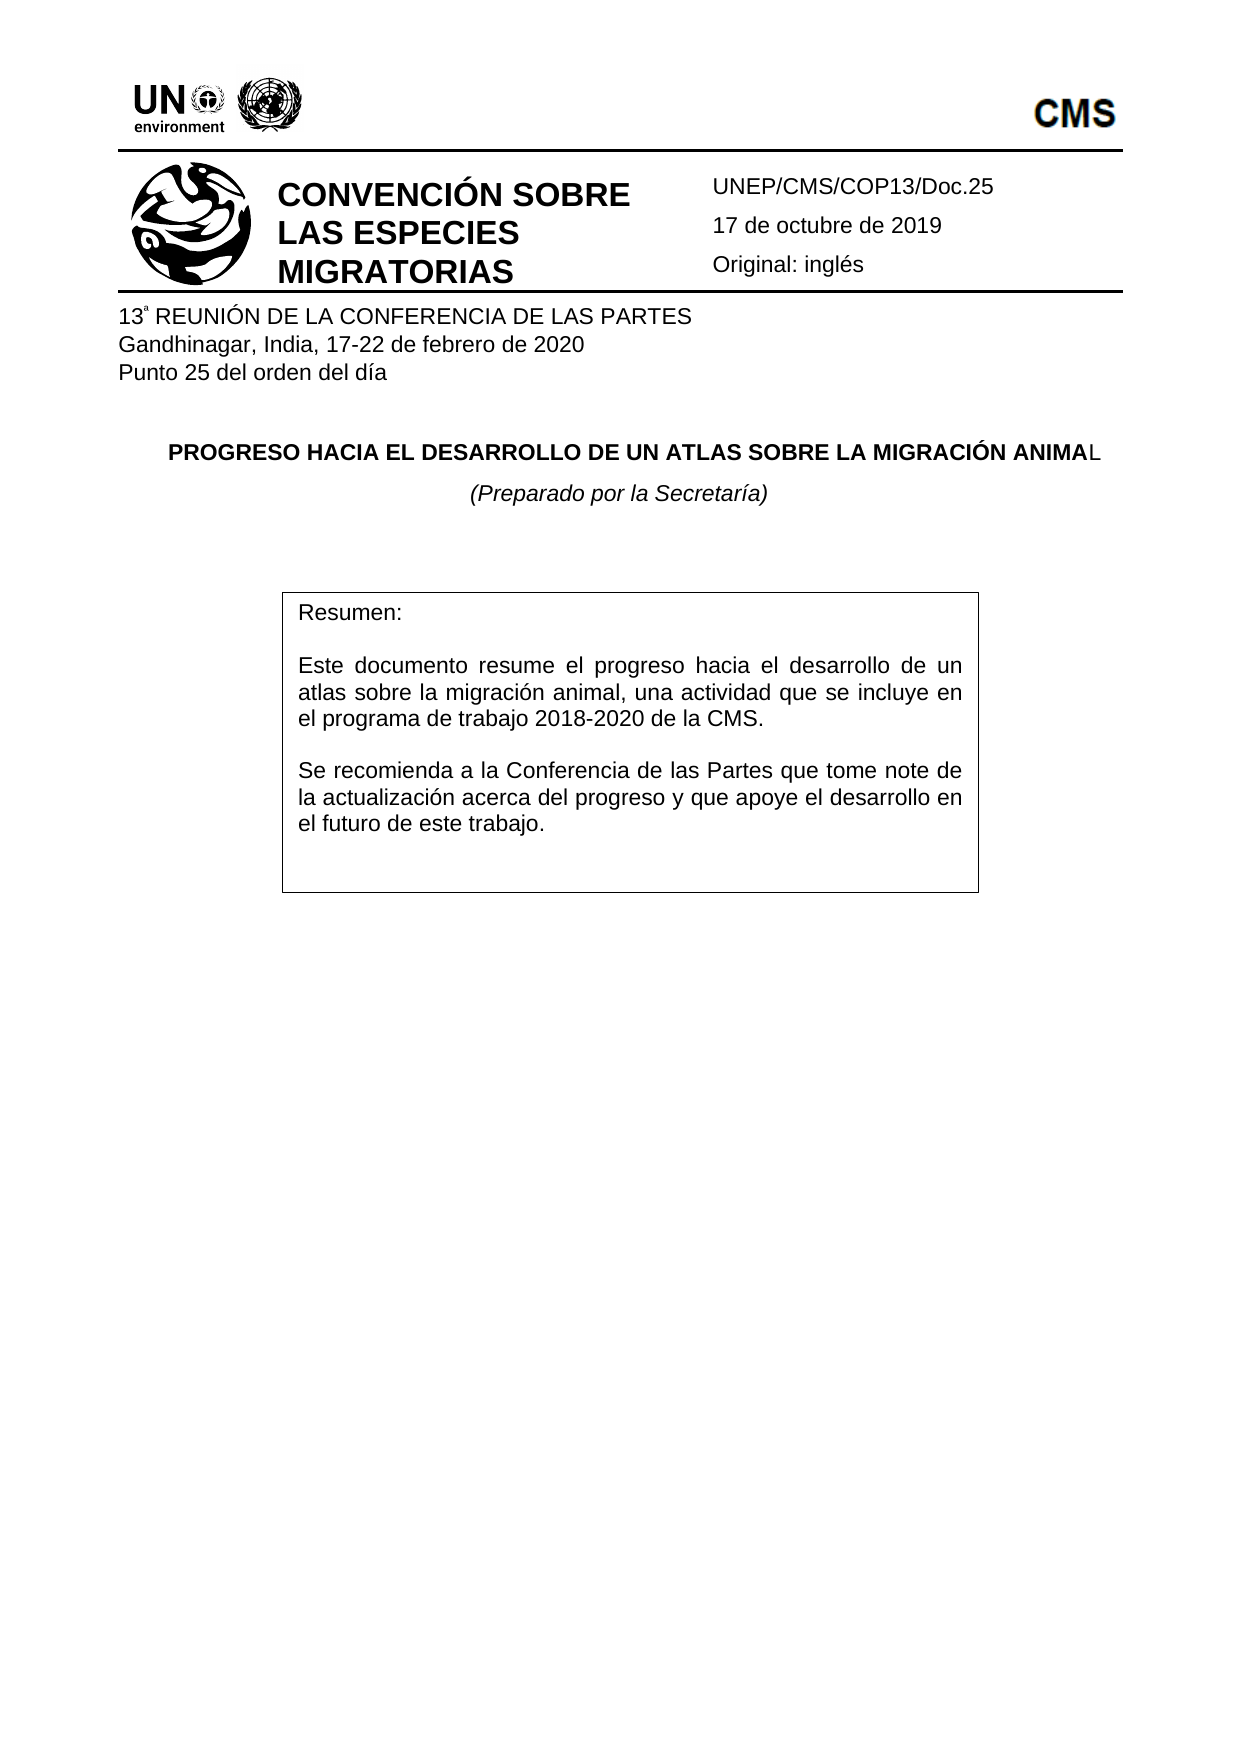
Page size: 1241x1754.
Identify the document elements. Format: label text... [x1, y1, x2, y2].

table_header UNEP/CMS/COP13/Doc.25 17 de octubre de 2019 Original: inglés [701, 152, 1123, 290]
text 13ª REUNIÓN DE LA CONFERENCIA DE LAS PARTES [118, 303, 1122, 329]
table_header [118, 152, 277, 290]
text (Preparado por la Secretaría) [118, 480, 1122, 506]
picture [127, 78, 228, 138]
text Punto 25 del orden del día [118, 359, 1122, 385]
text Gandhinagar, India, 17-22 de febrero de 2020 [118, 331, 1122, 357]
table_header CONVENCIÓN SOBRE LAS ESPECIES MIGRATORIAS [277, 152, 701, 290]
picture [1032, 92, 1121, 136]
text PROGRESO HACIA EL DESARROLLO DE UN ATLAS SOBRE LA MIGRACIÓN ANIMAL [109, 440, 1160, 466]
